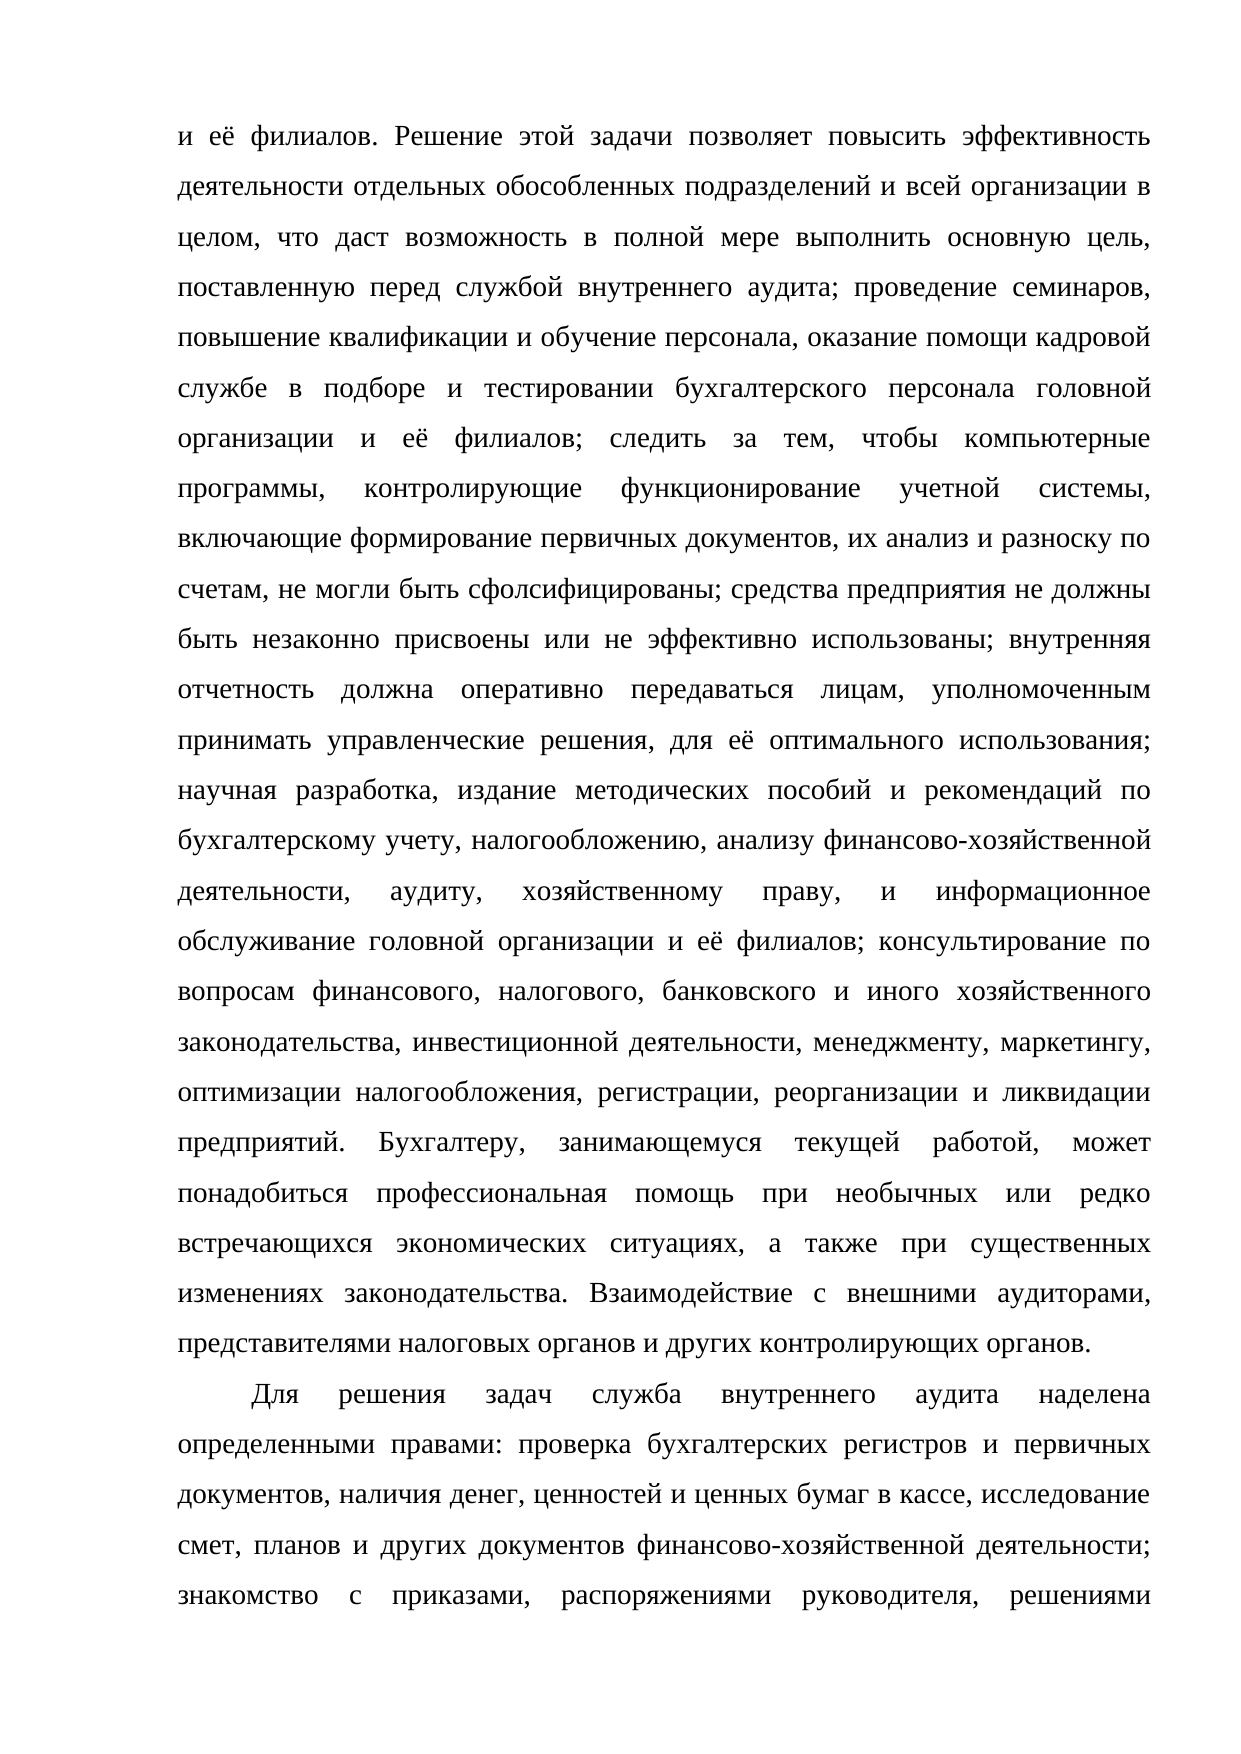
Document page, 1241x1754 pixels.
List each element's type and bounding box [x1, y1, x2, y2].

text [177, 1376, 1152, 1611]
text [177, 118, 1152, 1359]
